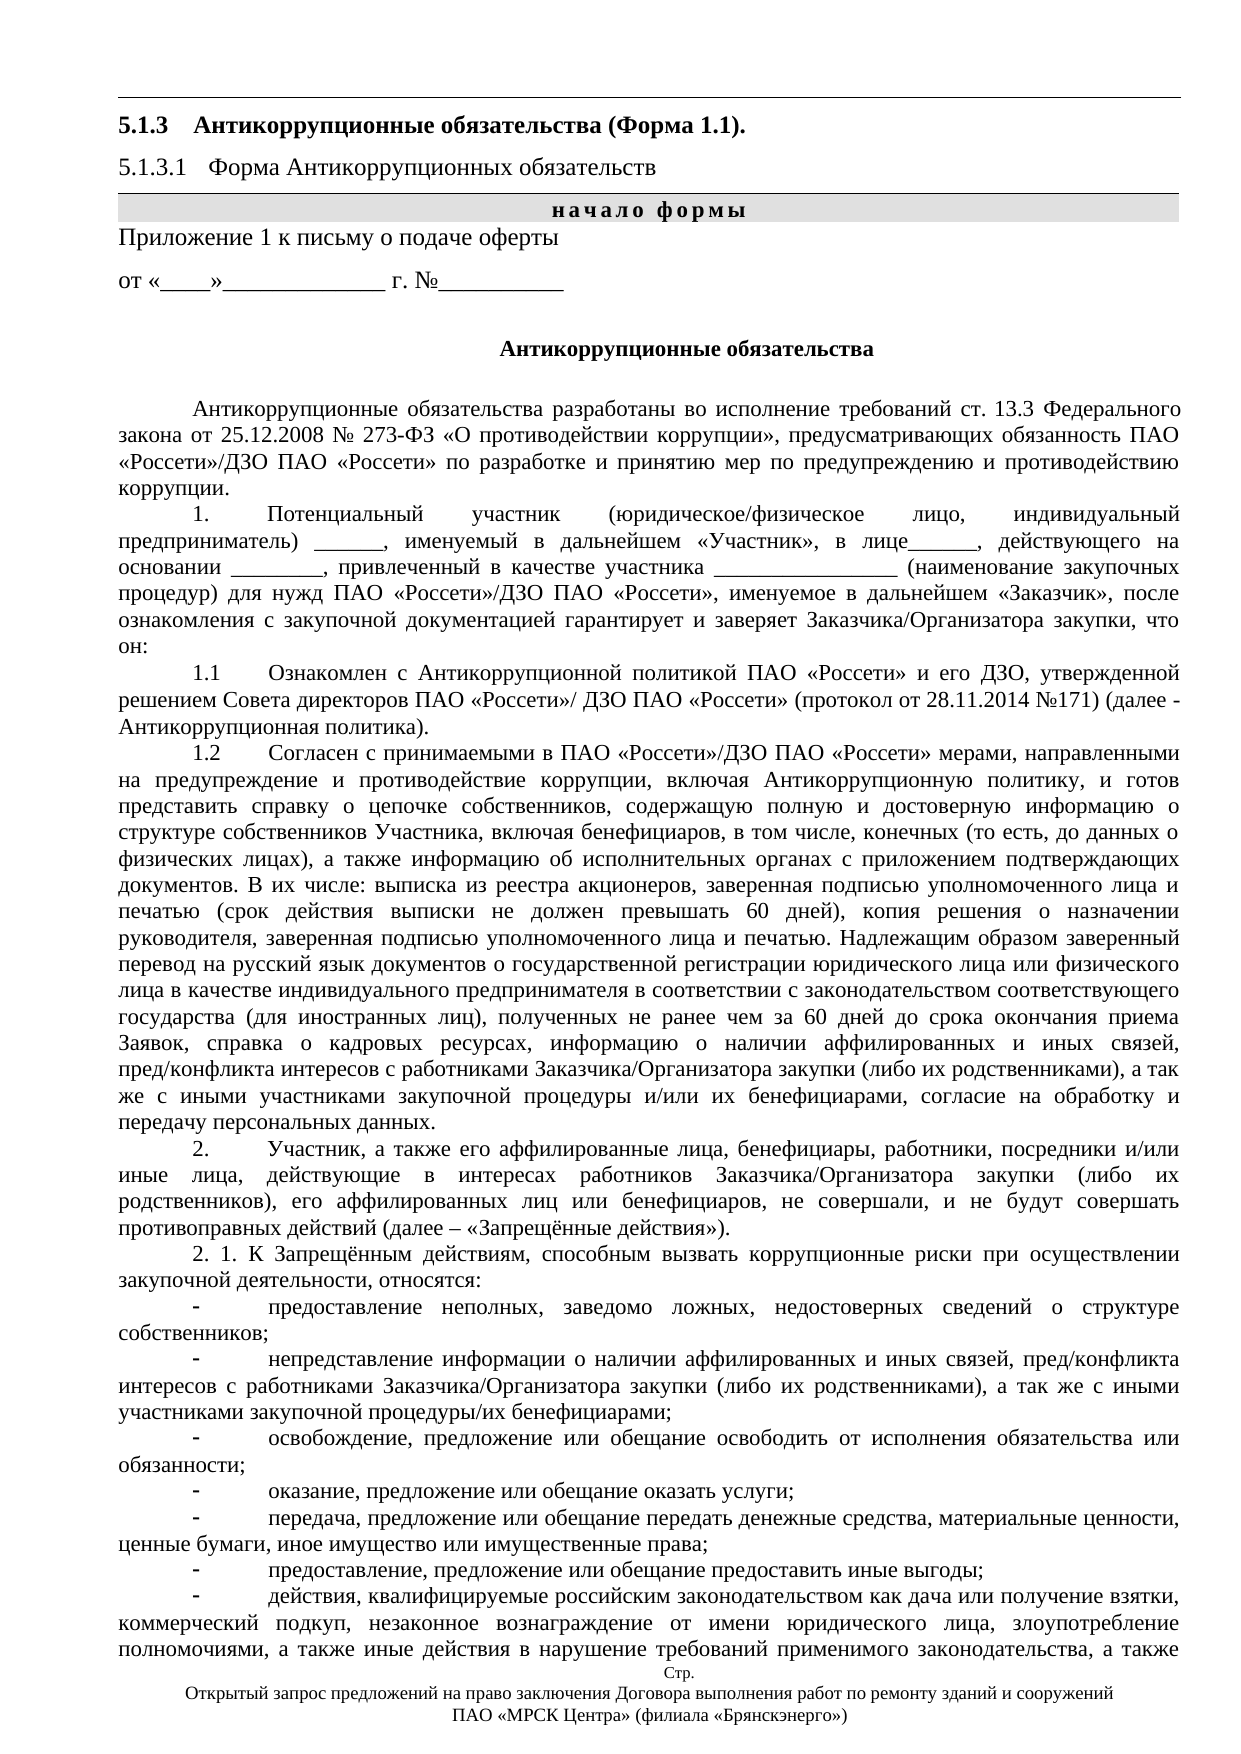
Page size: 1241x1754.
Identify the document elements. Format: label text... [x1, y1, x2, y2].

list Участник, а также его аффилированные лица, бенефициары, работники, посредники и/или иные лица, действующие в интересах работников Заказчика/Организатора закупки (либо их родственников), его аффилированных лиц или бенефициаров, не совершали, и не будут совершать противоправных действий (далее – «Запрещённые действия»). [118, 1134, 1181, 1240]
subtitle Форма Антикоррупционных обязательств [118, 152, 1181, 181]
text 2. 1. К Запрещённым действиям, способным вызвать коррупционные риски при осуществлении закупочной деятельности, относятся: [118, 1240, 1181, 1293]
list Согласен с принимаемыми в ПАО «Россети»/ДЗО ПАО «Россети» мерами, направленными на предупреждение и противодействие коррупции, включая Антикоррупционную политику, и готов представить справку о цепочке собственников, содержащую полную и достоверную информацию о структуре собственников Участника, включая бенефициаров, в том числе, конечных (то есть, до данных о физических лицах), а также информацию об исполнительных органах с приложением подтверждающих документов. В их числе: выписка из реестра акционеров, заверенная подписью уполномоченного лица и печатью (срок действия выписки не должен превышать 60 дней), копия решения о назначении руководителя, заверенная подписью уполномоченного лица и печатью. Надлежащим образом заверенный перевод на русский язык документов о государственной регистрации юридического лица или физического лица в качестве индивидуального предпринимателя в соответствии с законодательством соответствующего государства (для иностранных лиц), полученных не ранее чем за 60 дней до срока окончания приема Заявок, справка о кадровых ресурсах, информацию о наличии аффилированных и иных связей, пред/конфликта интересов с работниками Заказчика/Организатора закупки (либо их родственниками), а так же с иными участниками закупочной процедуры и/или их бенефициарами, согласие на обработку и передачу персональных данных. [118, 739, 1181, 1134]
text Антикоррупционные обязательства [118, 335, 1181, 361]
text Антикоррупционные обязательства разработаны во исполнение требований ст. 13.3 Федерального закона от 25.12.2008 № 273-ФЗ «О противодействии коррупции», предусматривающих обязанность ПАО «Россети»/ДЗО ПАО «Россети» по разработке и принятию мер по предупреждению и противодействию коррупции. [118, 395, 1181, 500]
text Приложение 1 к письму о подаче оферты [118, 222, 1181, 251]
list непредставление информации о наличии аффилированных и иных связей, пред/конфликта интересов с работниками Заказчика/Организатора закупки (либо их родственниками), а так же с иными участниками закупочной процедуры/их бенефициарами; [118, 1345, 1181, 1424]
list предоставление, предложение или обещание предоставить иные выгоды; [118, 1556, 1181, 1583]
subtitle Антикоррупционные обязательства (Форма 1.1). [118, 111, 1181, 139]
list Потенциальный участник (юридическое/физическое лицо, индивидуальный предприниматель) ______, именуемый в дальнейшем «Участник», в лице______, действующего на основании ________, привлеченный в качестве участника ________________ (наименование закупочных процедур) для нужд ПАО «Россети»/ДЗО ПАО «Россети», именуемое в дальнейшем «Заказчик», после ознакомления с закупочной документацией гарантирует и заверяет Заказчика/Организатора закупки, что он: [118, 500, 1181, 658]
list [118, 1583, 1181, 1662]
list оказание, предложение или обещание оказать услуги; [118, 1477, 1181, 1503]
text начало формы [118, 194, 1179, 222]
text 1.1 Ознакомлен с Антикоррупционной политикой ПАО «Россети» и его ДЗО, утвержденной решением Совета директоров ПАО «Россети»/ ДЗО ПАО «Россети» (протокол от 28.11.2014 №171) (далее - Антикоррупционная политика). [118, 658, 1181, 739]
list предоставление неполных, заведомо ложных, недостоверных сведений о структуре собственников; [118, 1293, 1181, 1345]
list передача, предложение или обещание передать денежные средства, материальные ценности, ценные бумаги, иное имущество или имущественные права; [118, 1503, 1181, 1556]
list освобождение, предложение или обещание освободить от исполнения обязательства или обязанности; [118, 1424, 1181, 1477]
text от «____»_____________ г. №__________ [118, 266, 1181, 294]
